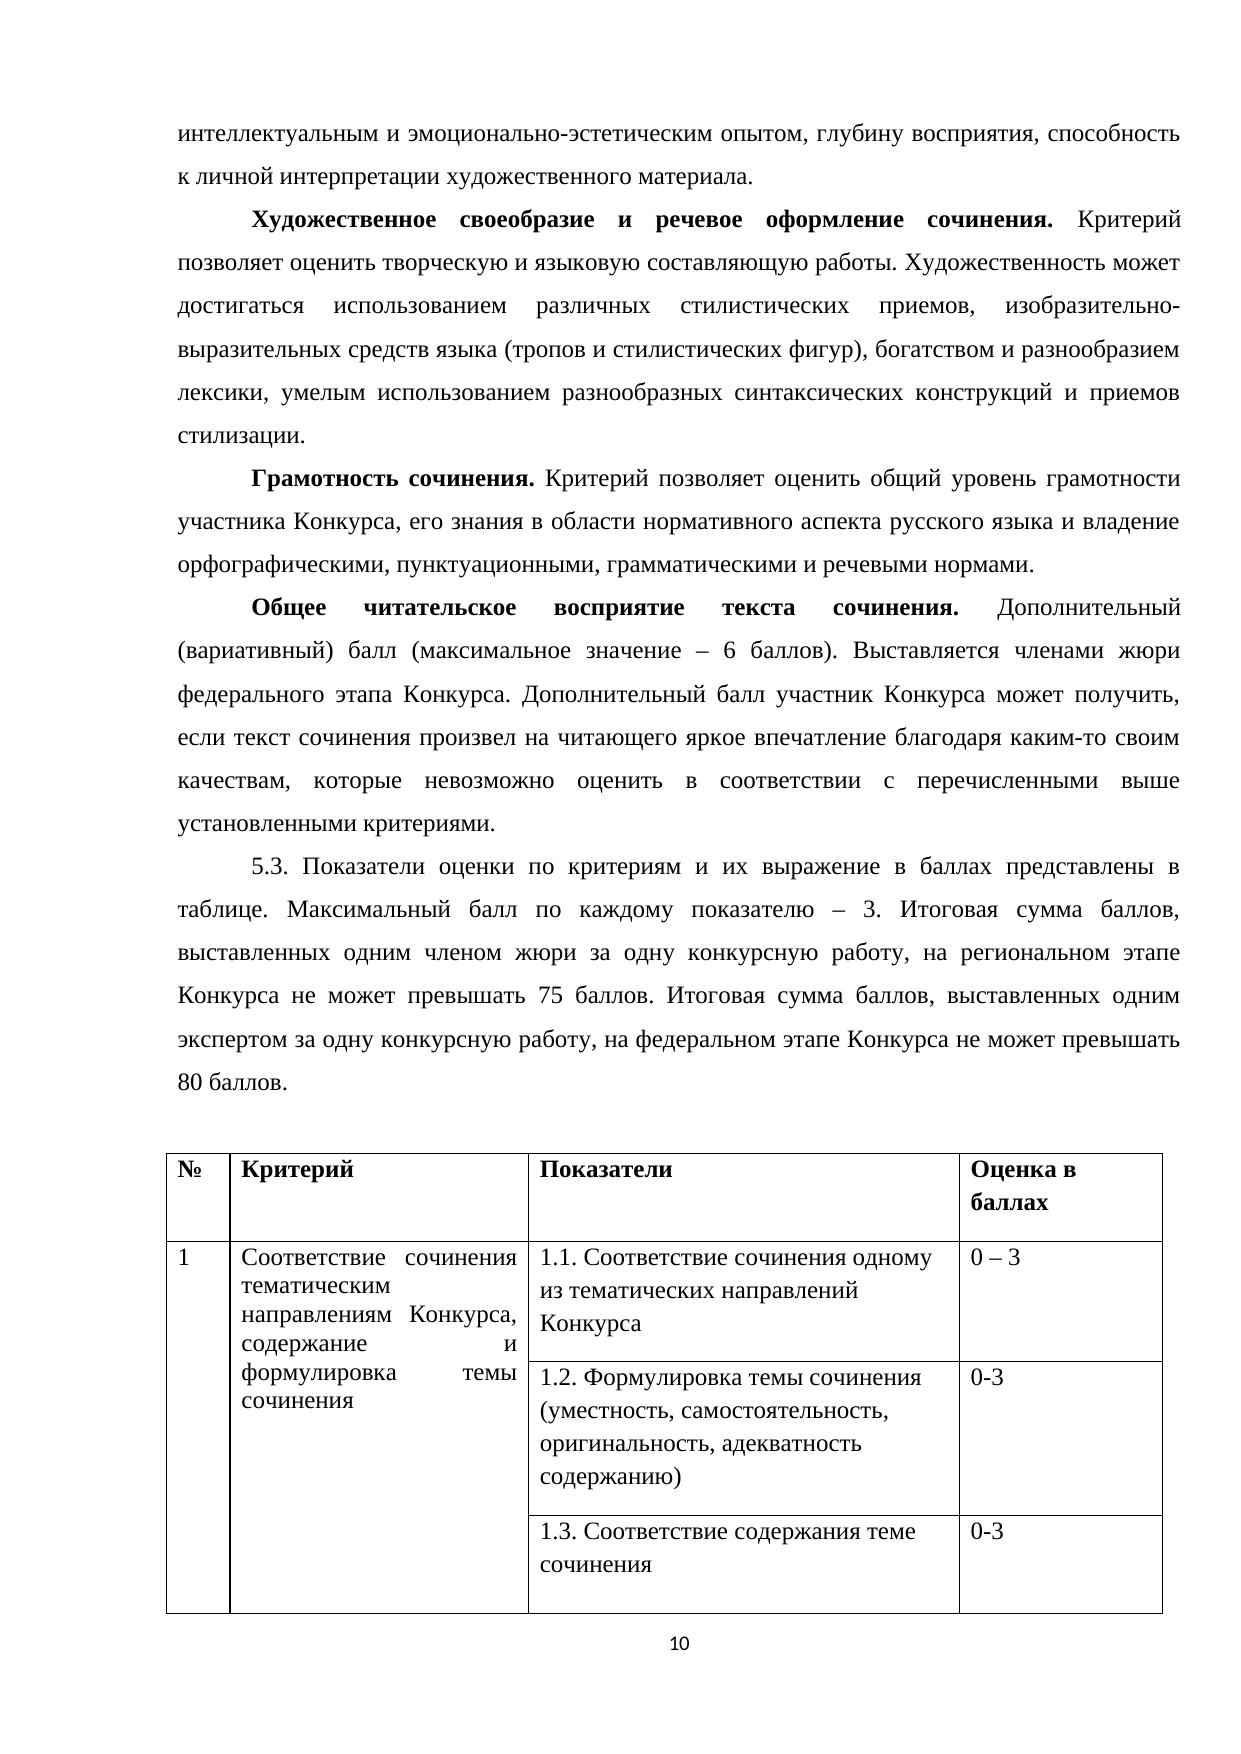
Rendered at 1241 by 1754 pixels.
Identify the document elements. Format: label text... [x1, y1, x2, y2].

table_cell 0-3 [960, 1362, 1162, 1515]
table_header Оценка в баллах [960, 1154, 1162, 1241]
table_header Критерий [231, 1154, 528, 1241]
text Художественное своеобразие и речевое оформление сочинения. Критерий позволяет оценить творческую и языковую составляющую работы. Художественность может достигаться использованием различных стилистических приемов, изобразительно-выразительных средств языка (тропов и стилистических фигур), богатством и разнообразием лексики, умелым использованием разнообразных синтаксических конструкций и приемов стилизации. [177, 204, 1181, 449]
table_cell Соответствие сочинения тематическим направлениям Конкурса, содержание и формулировка темы сочинения [231, 1242, 528, 1613]
table_cell 1.2. Формулировка темы сочинения (уместность, самостоятельность, оригинальность, адекватность содержанию) [529, 1362, 959, 1515]
table_cell 1.3. Соответствие содержания теме сочинения [529, 1516, 959, 1613]
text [177, 118, 1181, 190]
list 5.3. Показатели оценки по критериям и их выражение в баллах представлены в таблице. Максимальный балл по каждому показателю – 3. Итоговая сумма баллов, выставленных одним членом жюри за одну конкурсную работу, на региональном этапе Конкурса не может превышать 75 баллов. Итоговая сумма баллов, выставленных одним экспертом за одну конкурсную работу, на федеральном этапе Конкурса не может превышать 80 баллов. [177, 851, 1181, 1096]
text Грамотность сочинения. Критерий позволяет оценить общий уровень грамотности участника Конкурса, его знания в области нормативного аспекта русского языка и владение орфографическими, пунктуационными, грамматическими и речевыми нормами. [177, 463, 1181, 578]
table_cell 0 – 3 [960, 1242, 1162, 1361]
table_cell 1.1. Соответствие сочинения одному из тематических направлений Конкурса [529, 1242, 959, 1361]
table_header Показатели [529, 1154, 959, 1241]
table_header № [167, 1154, 229, 1241]
table_cell 1 [167, 1242, 229, 1613]
table_cell 0-3 [960, 1516, 1162, 1613]
text Общее читательское восприятие текста сочинения. Дополнительный (вариативный) балл (максимальное значение – 6 баллов). Выставляется членами жюри федерального этапа Конкурса. Дополнительный балл участник Конкурса может получить, если текст сочинения произвел на читающего яркое впечатление благодаря каким-то своим качествам, которые невозможно оценить в соответствии с перечисленными выше установленными критериями. [177, 592, 1181, 837]
